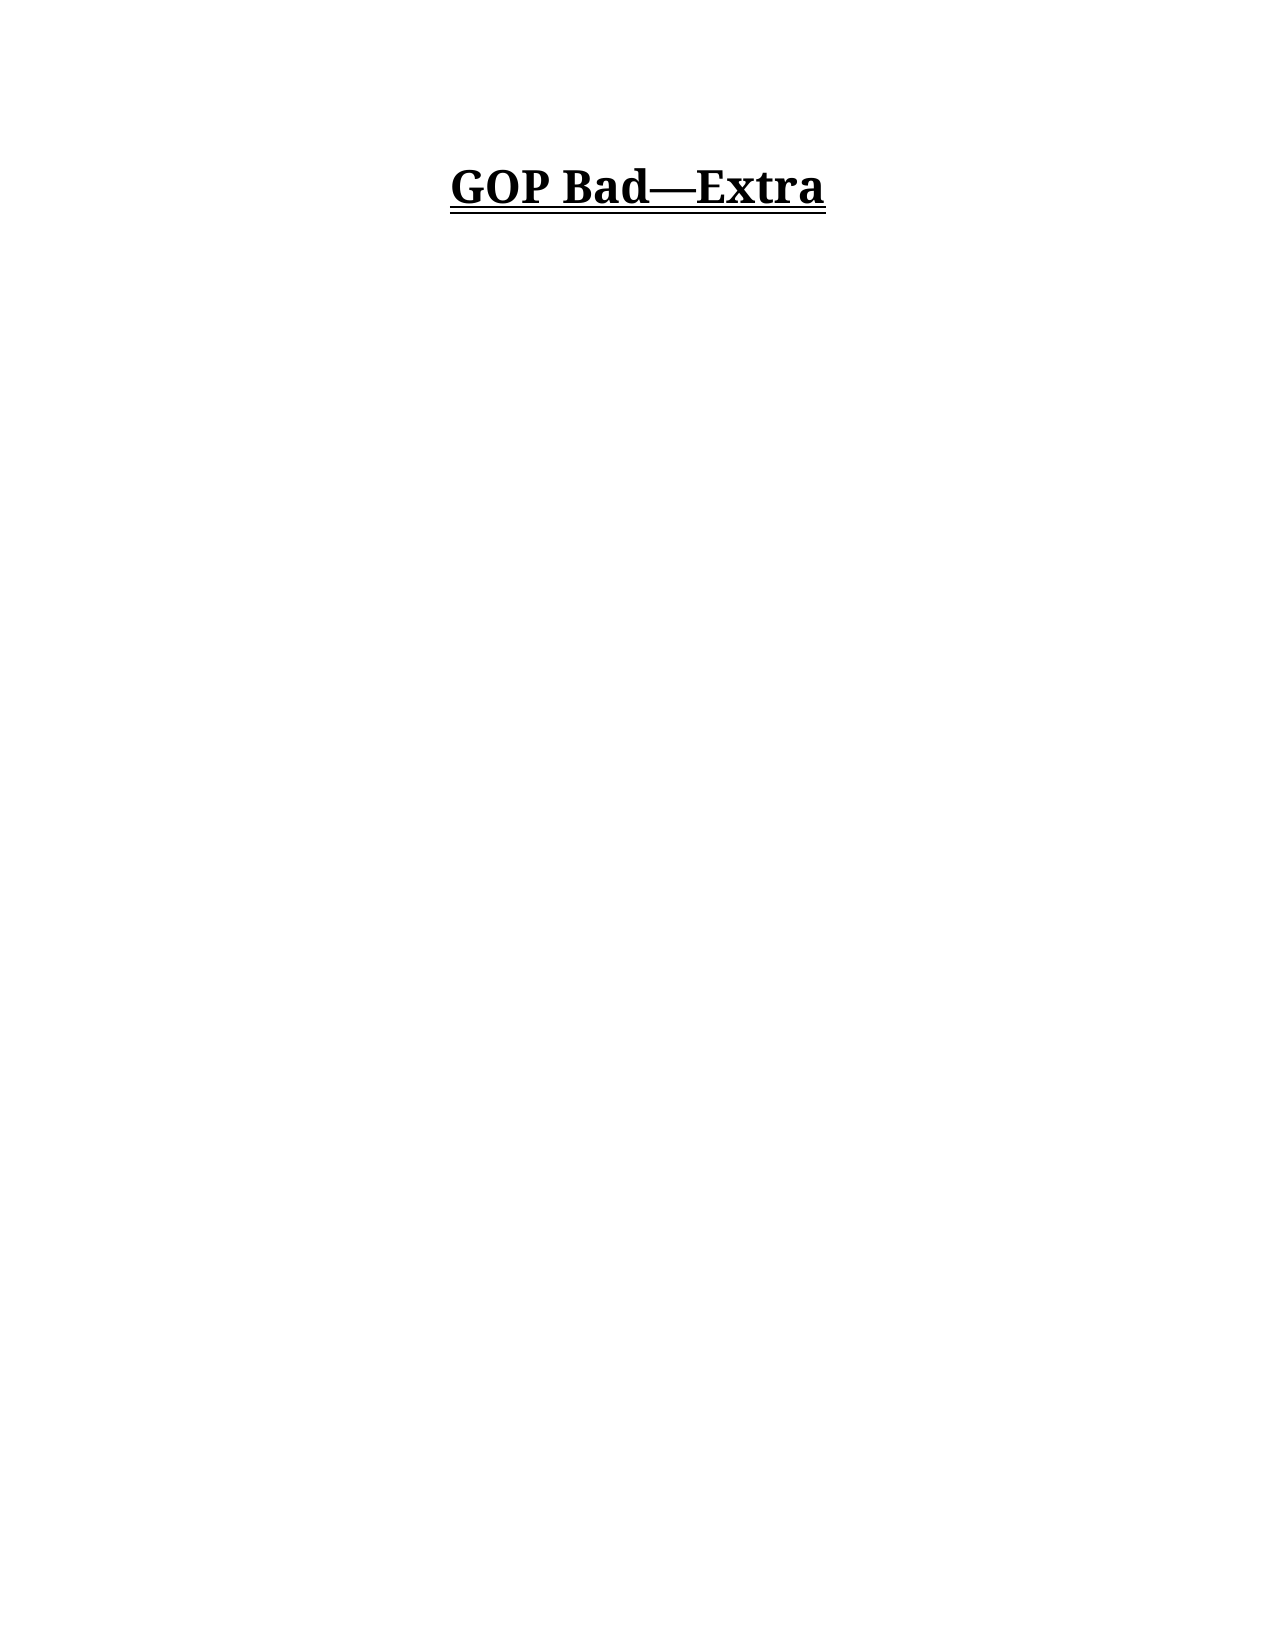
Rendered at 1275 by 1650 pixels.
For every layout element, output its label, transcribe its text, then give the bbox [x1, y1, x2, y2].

subtitle GOP Bad—Extra [150, 154, 1125, 217]
